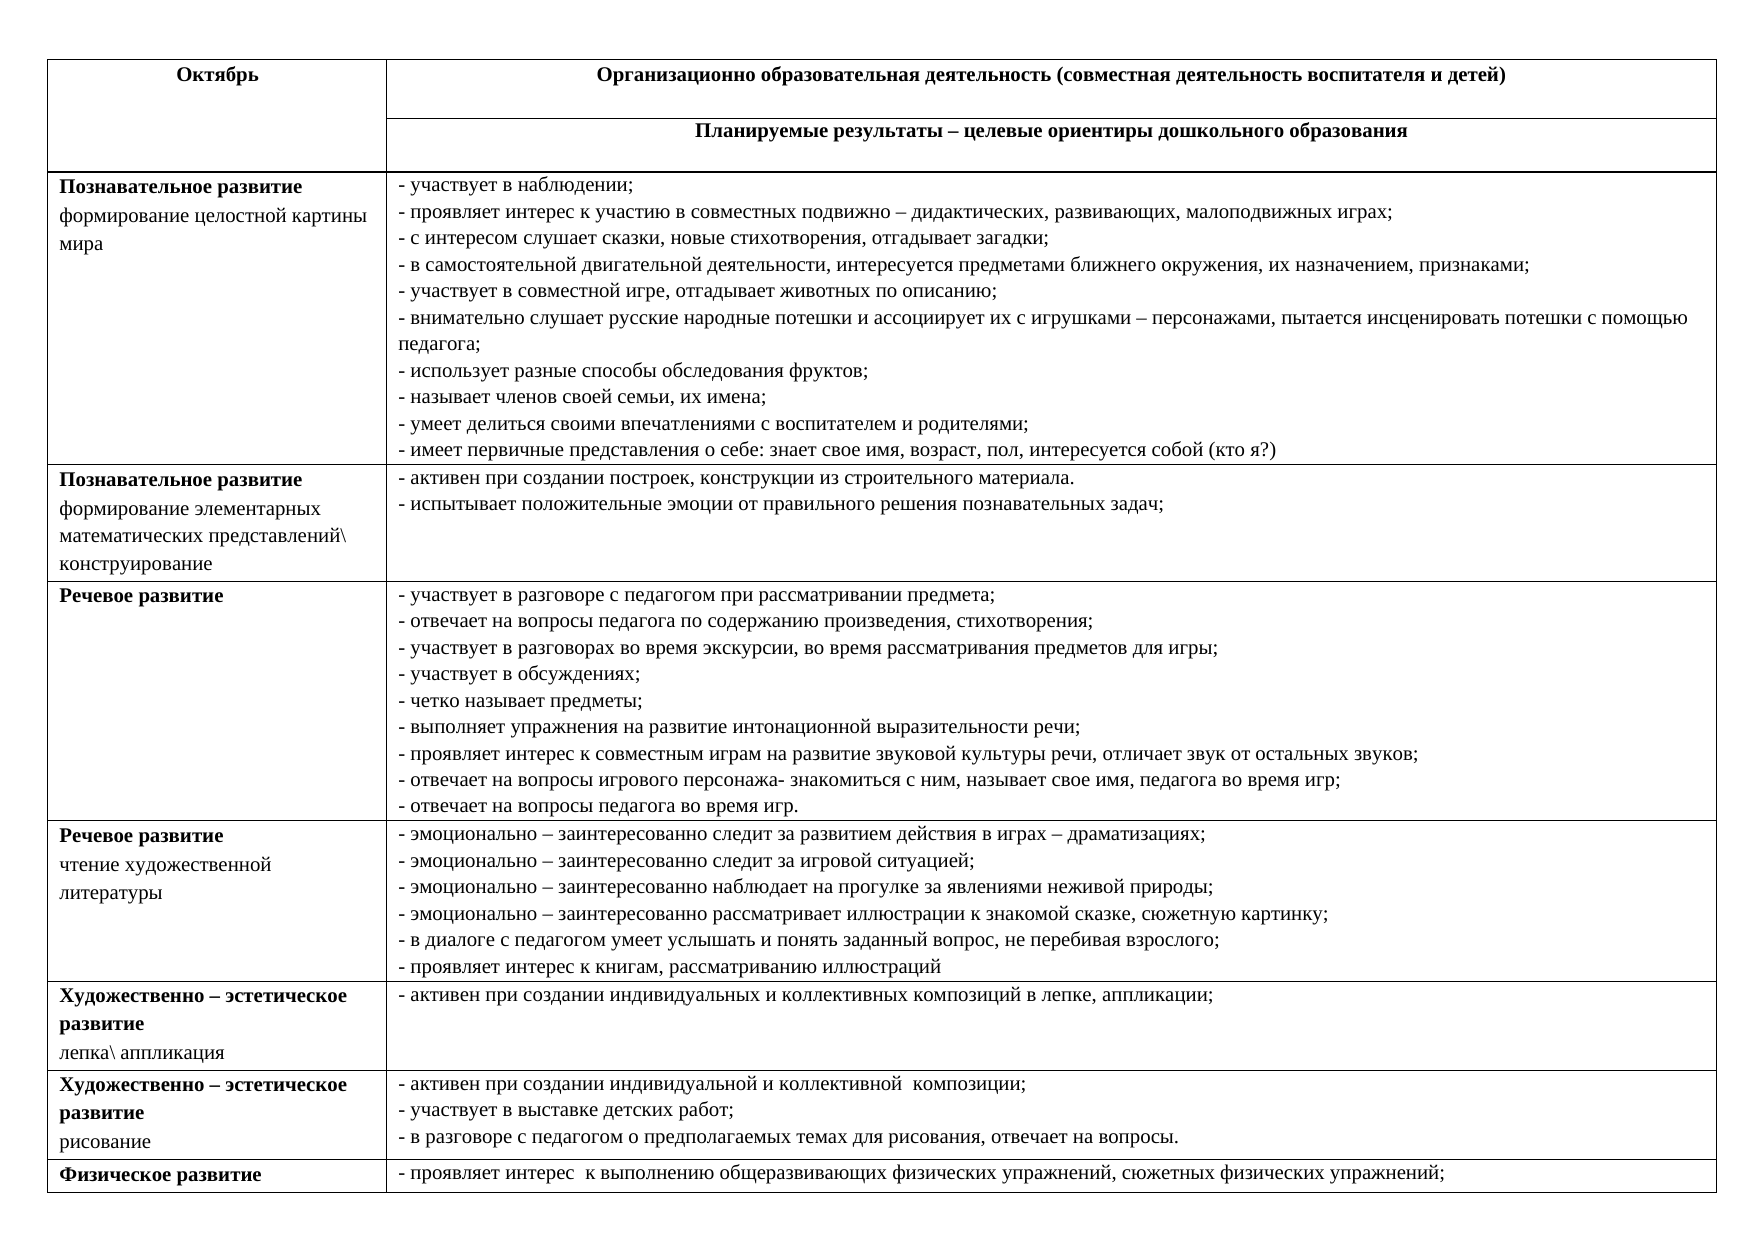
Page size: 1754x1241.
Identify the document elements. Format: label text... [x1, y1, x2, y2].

table_cell Познавательное развитие формирование элементарных математических представлений\ конструирование [48, 465, 386, 581]
table_cell Художественно – эстетическое развитие лепка\ аппликация [48, 982, 386, 1070]
table_cell - участвует в наблюдении; - проявляет интерес к участию в совместных подвижно – дидактических, развивающих, малоподвижных играх; - с интересом слушает сказки, новые стихотворения, отгадывает загадки; - в самостоятельной двигательной деятельности, интересуется предметами ближнего окружения, их назначением, признаками; - участвует в совместной игре, отгадывает животных по описанию; - внимательно слушает русские народные потешки и ассоциирует их с игрушками – персонажами, пытается инсценировать потешки с помощью педагога; - использует разные способы обследования фруктов; - называет членов своей семьи, их имена; - умеет делиться своими впечатлениями с воспитателем и родителями; - имеет первичные представления о себе: знает свое имя, возраст, пол, интересуется собой (кто я?) [387, 173, 1716, 464]
table_cell Планируемые результаты – целевые ориентиры дошкольного образования [387, 119, 1716, 171]
table_cell Познавательное развитие формирование целостной картины мира [48, 173, 386, 464]
table_cell Речевое развитие чтение художественной литературы [48, 821, 386, 981]
table_cell Художественно – эстетическое развитие рисование [48, 1071, 386, 1159]
table_cell - эмоционально – заинтересованно следит за развитием действия в играх – драматизациях; - эмоционально – заинтересованно следит за игровой ситуацией; - эмоционально – заинтересованно наблюдает на прогулке за явлениями неживой природы; - эмоционально – заинтересованно рассматривает иллюстрации к знакомой сказке, сюжетную картинку; - в диалоге с педагогом умеет услышать и понять заданный вопрос, не перебивая взрослого; - проявляет интерес к книгам, рассматриванию иллюстраций [387, 821, 1716, 981]
table_cell Физическое развитие [48, 1160, 386, 1192]
table_header Организационно образовательная деятельность (совместная деятельность воспитателя и детей) [387, 60, 1716, 117]
table_cell Речевое развитие [48, 582, 386, 820]
table_cell - участвует в разговоре с педагогом при рассматривании предмета; - отвечает на вопросы педагога по содержанию произведения, стихотворения; - участвует в разговорах во время экскурсии, во время рассматривания предметов для игры; - участвует в обсуждениях; - четко называет предметы; - выполняет упражнения на развитие интонационной выразительности речи; - проявляет интерес к совместным играм на развитие звуковой культуры речи, отличает звук от остальных звуков; - отвечает на вопросы игрового персонажа- знакомиться с ним, называет свое имя, педагога во время игр; - отвечает на вопросы педагога во время игр. [387, 582, 1716, 820]
table_header Октябрь [48, 60, 386, 171]
table_cell - активен при создании индивидуальной и коллективной композиции; - участвует в выставке детских работ; - в разговоре с педагогом о предполагаемых темах для рисования, отвечает на вопросы. [387, 1071, 1716, 1159]
table_cell - активен при создании индивидуальных и коллективных композиций в лепке, аппликации; [387, 982, 1716, 1070]
table_cell - активен при создании построек, конструкции из строительного материала. - испытывает положительные эмоции от правильного решения познавательных задач; [387, 465, 1716, 581]
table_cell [387, 1160, 1716, 1192]
